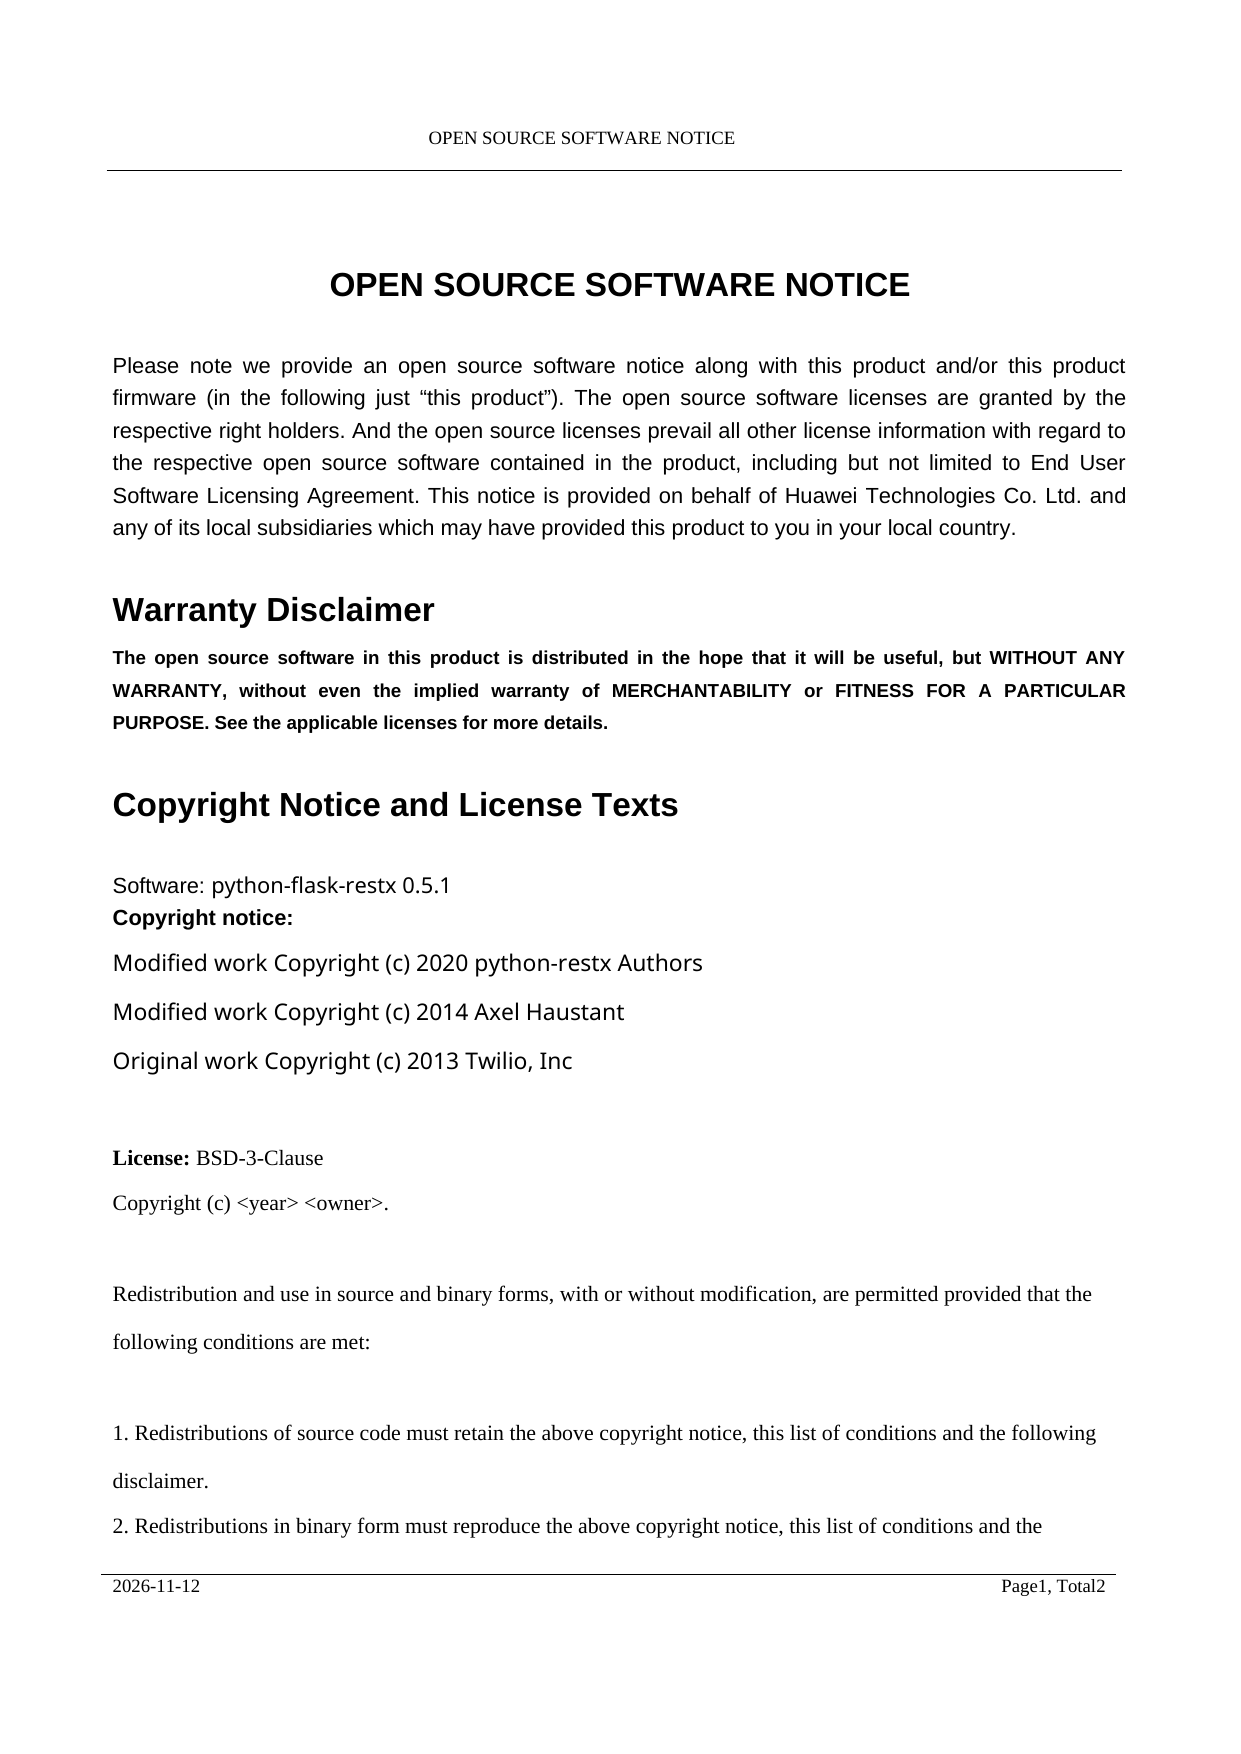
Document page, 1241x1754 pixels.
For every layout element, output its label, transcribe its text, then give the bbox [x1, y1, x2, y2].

text Software: python-flask-restx 0.5.1 [112, 869, 1128, 901]
text Redistribution and use in source and binary forms, with or without modification, are permitted provided that the following conditions are met: [112, 1277, 1128, 1358]
text Copyright Notice and License Texts [112, 771, 1128, 836]
text Modified work Copyright (c) 2020 python-restx Authors Modified work Copyright (c) 2014 Axel Haustant Original work Copyright (c) 2013 Twilio, Inc [112, 947, 1128, 1125]
text License: BSD-3-Clause [112, 1142, 1128, 1174]
text Copyright (c) <year> <owner>. [112, 1187, 1128, 1219]
text 1. Redistributions of source code must retain the above copyright notice, this list of conditions and the following disclaimer. [112, 1416, 1128, 1497]
text Warranty Disclaimer [112, 576, 1128, 641]
text Please note we provide an open source software notice along with this product and/or this product firmware (in the following just “this product”). The open source software licenses are granted by the respective right holders. And the open source licenses prevail all other license information with regard to the respective open source software contained in the product, including but not limited to End User Software Licensing Agreement. This notice is provided on behalf of Huawei Technologies Co. Ltd. and any of its local subsidiaries which may have provided this product to you in your local country. [112, 349, 1128, 544]
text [112, 1510, 1128, 1542]
text OPEN SOURCE SOFTWARE NOTICE [112, 251, 1128, 316]
text Copyright notice: [112, 901, 1128, 934]
text The open source software in this product is distributed in the hope that it will be useful, but WITHOUT ANY WARRANTY, without even the implied warranty of MERCHANTABILITY or FITNESS FOR A PARTICULAR PURPOSE. See the applicable licenses for more details. [112, 641, 1128, 739]
